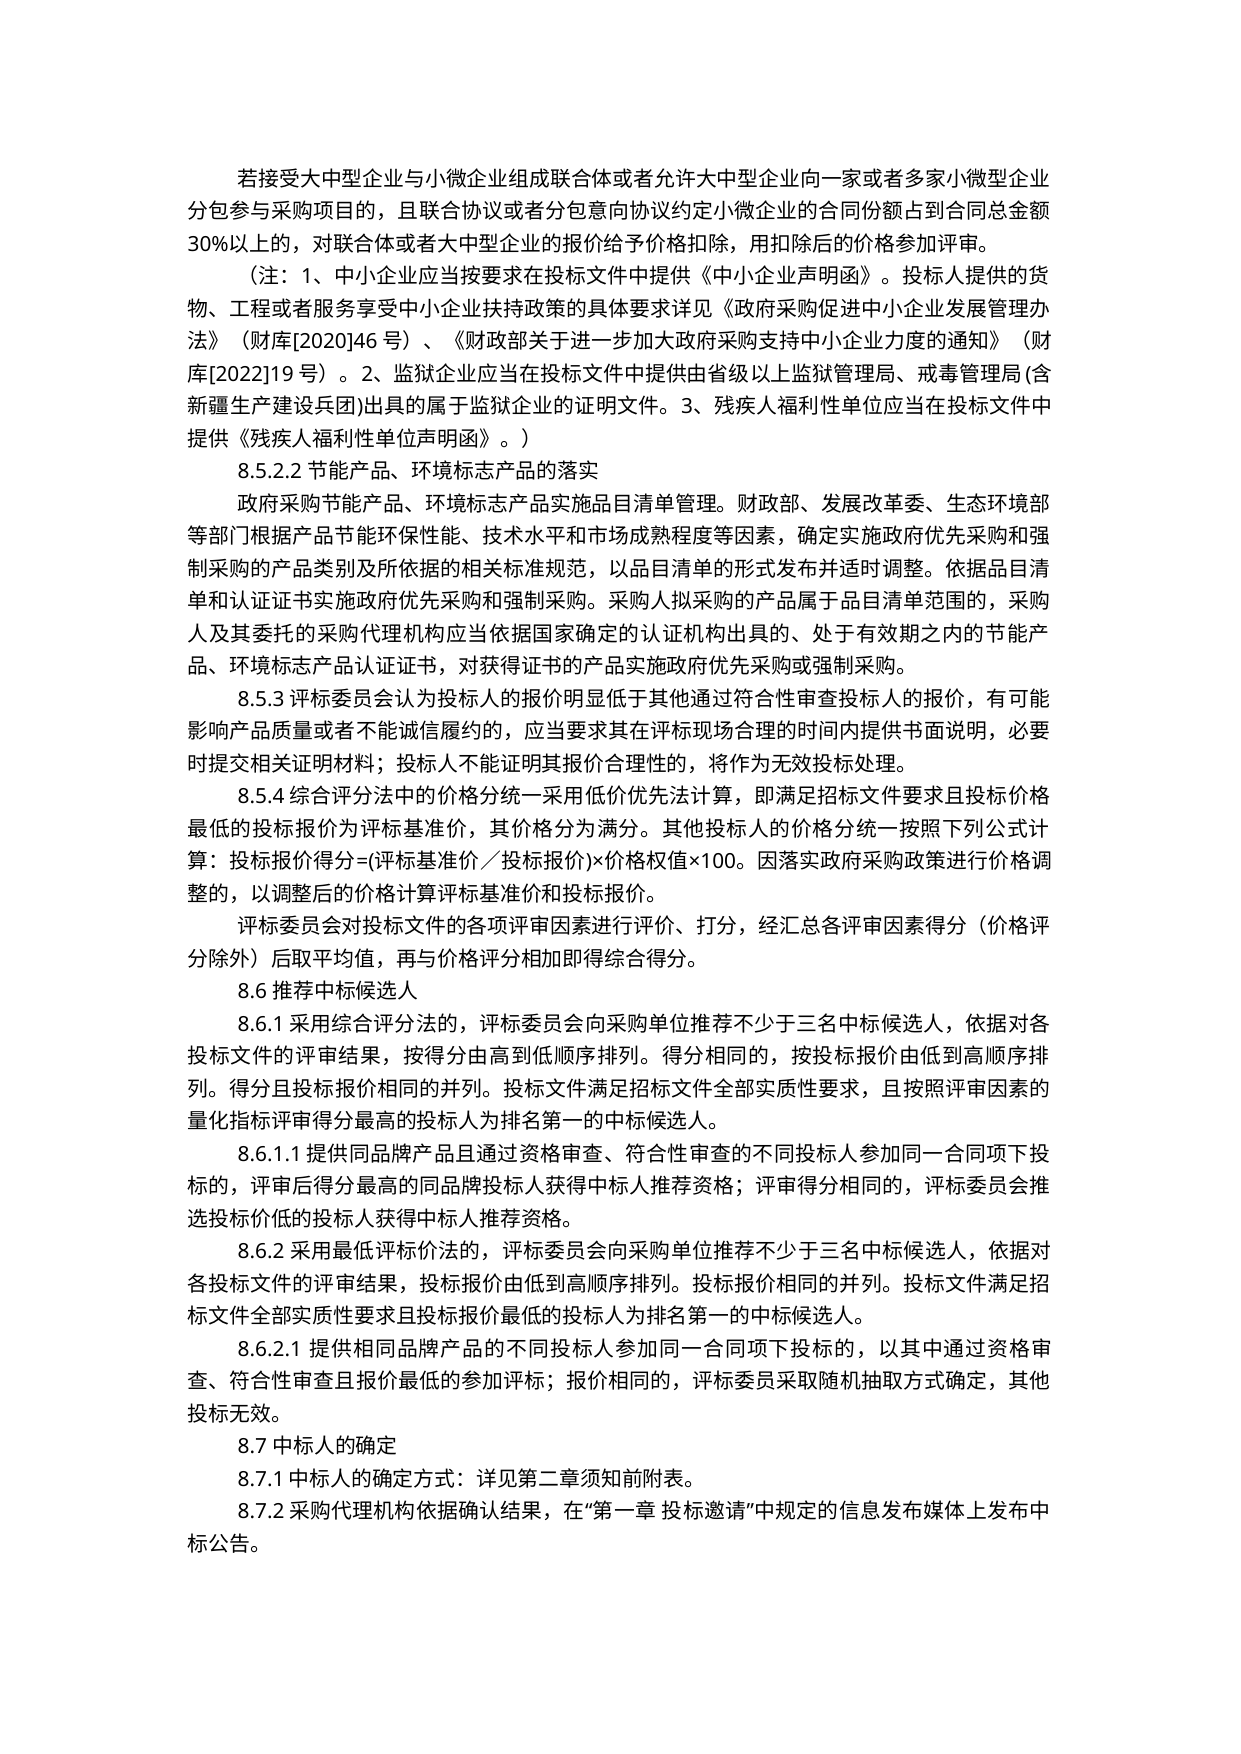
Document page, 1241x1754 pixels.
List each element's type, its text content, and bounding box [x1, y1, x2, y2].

text 8.7.2采购代理机构依据确认结果，在“第一章 投标邀请”中规定的信息发布媒体上发布中标公告。 [187, 1494, 1053, 1559]
text 8.5.4综合评分法中的价格分统一采用低价优先法计算，即满足招标文件要求且投标价格最低的投标报价为评标基准价，其价格分为满分。其他投标人的价格分统一按照下列公式计算：投标报价得分=(评标基准价／投标报价)×价格权值×100。因落实政府采购政策进行价格调整的，以调整后的价格计算评标基准价和投标报价。 [187, 779, 1053, 909]
text 8.6.2 采用最低评标价法的，评标委员会向采购单位推荐不少于三名中标候选人，依据对各投标文件的评审结果，投标报价由低到高顺序排列。投标报价相同的并列。投标文件满足招标文件全部实质性要求且投标报价最低的投标人为排名第一的中标候选人。 [187, 1234, 1053, 1332]
text 8.6.1.1提供同品牌产品且通过资格审查、符合性审查的不同投标人参加同一合同项下投标的，评审后得分最高的同品牌投标人获得中标人推荐资格；评审得分相同的，评标委员会推选投标价低的投标人获得中标人推荐资格。 [187, 1137, 1053, 1234]
text 8.6 推荐中标候选人 [187, 974, 1053, 1007]
text 8.7.1中标人的确定方式：详见第二章须知前附表。 [187, 1462, 1053, 1494]
text 评标委员会对投标文件的各项评审因素进行评价、打分，经汇总各评审因素得分（价格评分除外）后取平均值，再与价格评分相加即得综合得分。 [187, 909, 1053, 974]
text 8.6.1采用综合评分法的，评标委员会向采购单位推荐不少于三名中标候选人，依据对各投标文件的评审结果，按得分由高到低顺序排列。得分相同的，按投标报价由低到高顺序排列。得分且投标报价相同的并列。投标文件满足招标文件全部实质性要求，且按照评审因素的量化指标评审得分最高的投标人为排名第一的中标候选人。 [187, 1007, 1053, 1137]
text 8.5.2.2 节能产品、环境标志产品的落实 [187, 454, 1053, 487]
text （注：1、中小企业应当按要求在投标文件中提供《中小企业声明函》。投标人提供的货物、工程或者服务享受中小企业扶持政策的具体要求详见《政府采购促进中小企业发展管理办法》（财库[2020]46号）、《财政部关于进一步加大政府采购支持中小企业力度的通知》（财库[2022]19号）。2、监狱企业应当在投标文件中提供由省级以上监狱管理局、戒毒管理局(含新疆生产建设兵团)出具的属于监狱企业的证明文件。3、残疾人福利性单位应当在投标文件中提供《残疾人福利性单位声明函》。） [187, 259, 1053, 454]
text 若接受大中型企业与小微企业组成联合体或者允许大中型企业向一家或者多家小微型企业分包参与采购项目的，且联合协议或者分包意向协议约定小微企业的合同份额占到合同总金额30%以上的，对联合体或者大中型企业的报价给予价格扣除，用扣除后的价格参加评审。 [187, 162, 1053, 259]
text 8.5.3评标委员会认为投标人的报价明显低于其他通过符合性审查投标人的报价，有可能影响产品质量或者不能诚信履约的，应当要求其在评标现场合理的时间内提供书面说明，必要时提交相关证明材料；投标人不能证明其报价合理性的，将作为无效投标处理。 [187, 682, 1053, 779]
text 8.6.2.1 提供相同品牌产品的不同投标人参加同一合同项下投标的，以其中通过资格审查、符合性审查且报价最低的参加评标；报价相同的，评标委员采取随机抽取方式确定，其他投标无效。 [187, 1332, 1053, 1429]
text 政府采购节能产品、环境标志产品实施品目清单管理。财政部、发展改革委、生态环境部等部门根据产品节能环保性能、技术水平和市场成熟程度等因素，确定实施政府优先采购和强制采购的产品类别及所依据的相关标准规范，以品目清单的形式发布并适时调整。依据品目清单和认证证书实施政府优先采购和强制采购。采购人拟采购的产品属于品目清单范围的，采购人及其委托的采购代理机构应当依据国家确定的认证机构出具的、处于有效期之内的节能产品、环境标志产品认证证书，对获得证书的产品实施政府优先采购或强制采购。 [187, 487, 1053, 682]
text 8.7 中标人的确定 [187, 1429, 1053, 1462]
